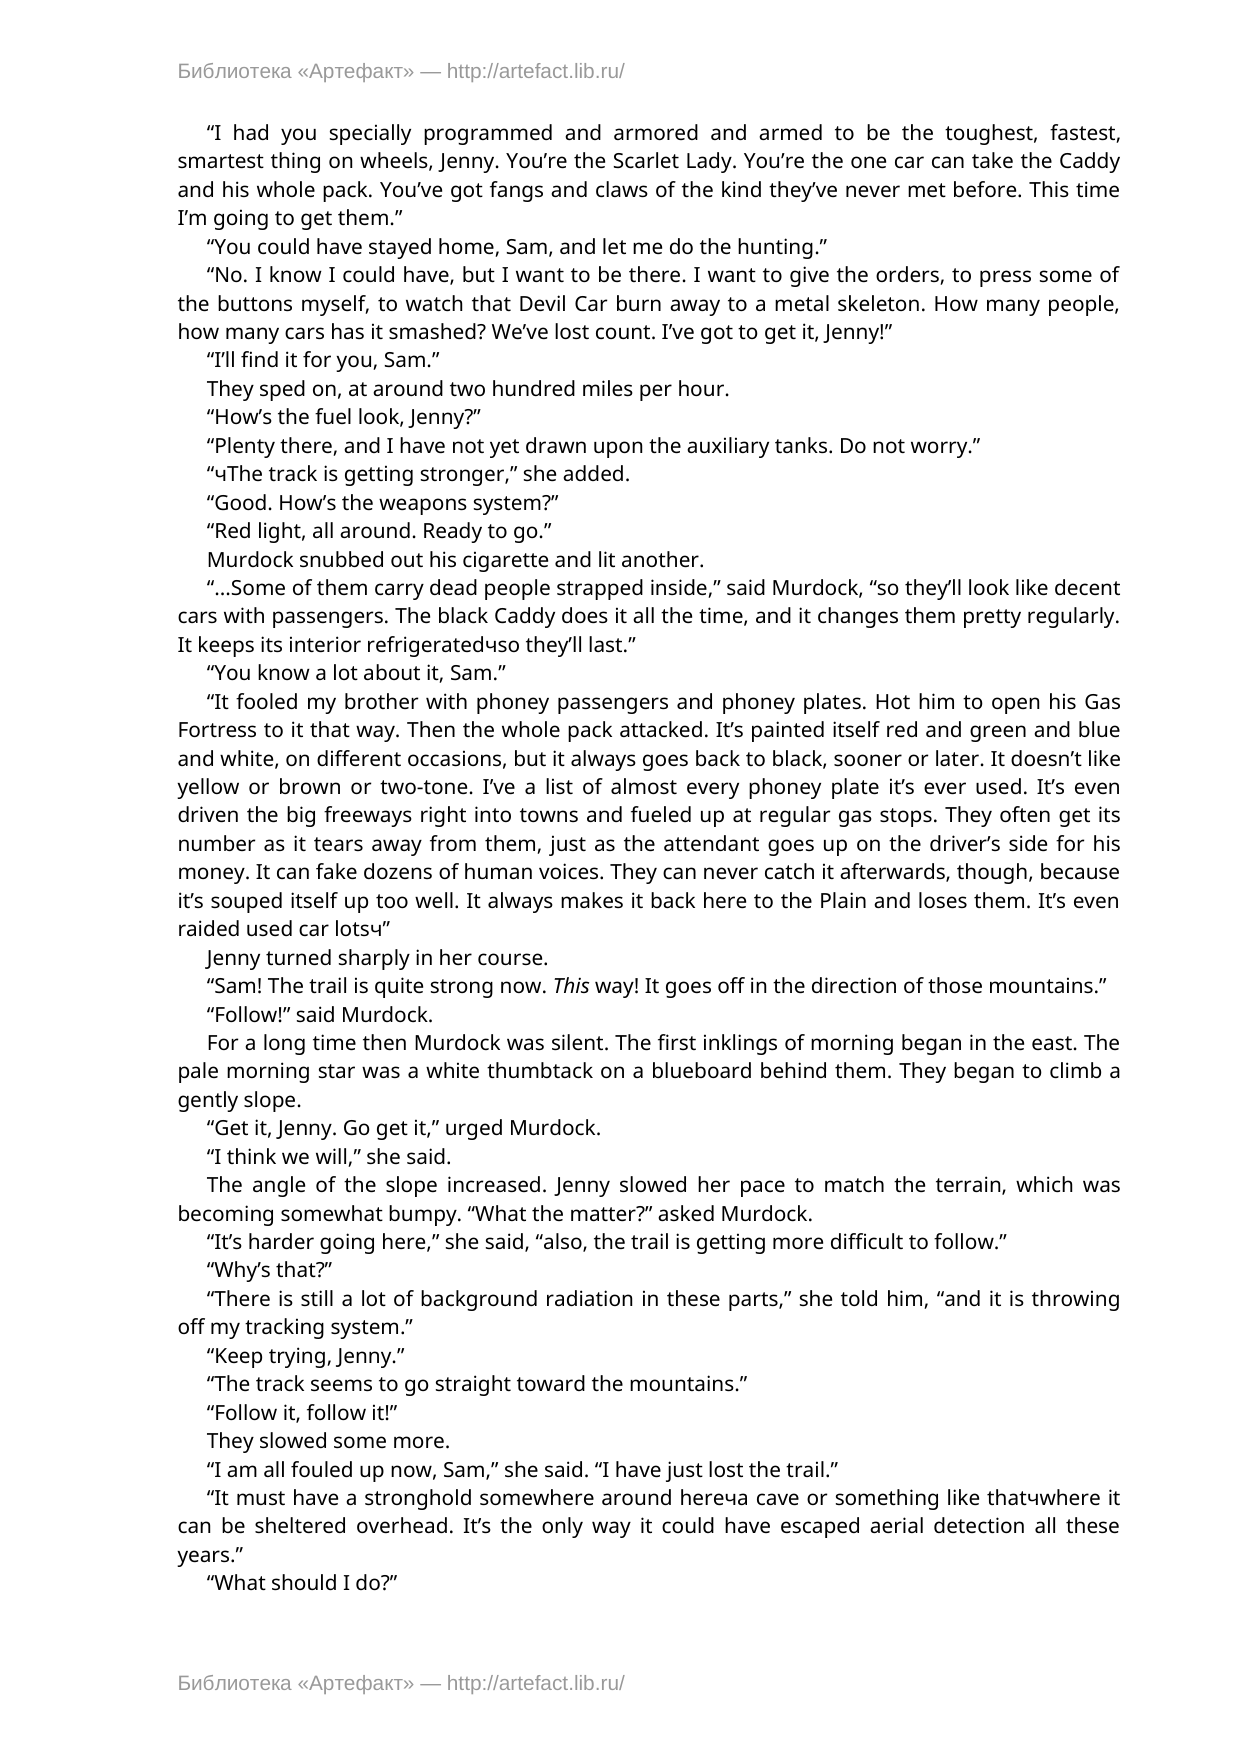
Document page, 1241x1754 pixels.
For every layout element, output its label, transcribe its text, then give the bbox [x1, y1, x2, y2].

text “What should I do?” [177, 1568, 1122, 1597]
text “Plenty there, and I have not yet drawn upon the auxiliary tanks. Do not worry.” [177, 431, 1122, 459]
text “No. I know I could have, but I want to be there. I want to give the orders, to press some of the buttons myself, to watch that Devil Car burn away to a metal skeleton. How many people, how many cars has it smashed? We’ve lost count. I’ve got to get it, Jenny!” [177, 260, 1122, 346]
text “Follow it, follow it!” [177, 1398, 1122, 1426]
text “You know a lot about it, Sam.” [177, 658, 1122, 687]
text “I had you specially programmed and armored and armed to be the toughest, fastest, smartest thing on wheels, Jenny. You’re the Scarlet Lady. You’re the one car can take the Caddy and his whole pack. You’ve got fangs and claws of the kind they’ve never met before. This time I’m going to get them.” [177, 118, 1122, 232]
text “I am all fouled up now, Sam,” she said. “I have just lost the trail.” [177, 1455, 1122, 1483]
text “чThe track is getting stronger,” she added. [177, 459, 1122, 488]
text The angle of the slope increased. Jenny slowed her pace to match the terrain, which was becoming somewhat bumpy. “What the matter?” asked Murdock. [177, 1170, 1122, 1227]
text “Follow!” said Murdock. [177, 1000, 1122, 1028]
text “Good. How’s the weapons system?” [177, 488, 1122, 516]
text “It fooled my brother with phoney passengers and phoney plates. Hot him to open his Gas Fortress to it that way. Then the whole pack attacked. It’s painted itself red and green and blue and white, on different occasions, but it always goes back to black, sooner or later. It doesn’t like yellow or brown or two-tone. I’ve a list of almost every phoney plate it’s ever used. It’s even driven the big freeways right into towns and fueled up at regular gas stops. They often get its number as it tears away from them, just as the attendant goes up on the driver’s side for his money. It can fake dozens of human voices. They can never catch it afterwards, though, because it’s souped itself up too well. It always makes it back here to the Plain and loses them. It’s even raided used car lotsч” [177, 687, 1122, 943]
text “Why’s that?” [177, 1256, 1122, 1284]
text “You could have stayed home, Sam, and let me do the hunting.” [177, 232, 1122, 260]
text “Keep trying, Jenny.” [177, 1341, 1122, 1369]
text “It must have a stronghold somewhere around hereчa cave or something like thatчwhere it can be sheltered overhead. It’s the only way it could have escaped aerial detection all these years.” [177, 1483, 1122, 1568]
text “Red light, all around. Ready to go.” [177, 516, 1122, 545]
text “I think we will,” she said. [177, 1142, 1122, 1170]
text “The track seems to go straight toward the mountains.” [177, 1369, 1122, 1398]
text “It’s harder going here,” she said, “also, the trail is getting more difficult to follow.” [177, 1227, 1122, 1256]
text Murdock snubbed out his cigarette and lit another. [177, 545, 1122, 573]
text They slowed some more. [177, 1426, 1122, 1455]
text They sped on, at around two hundred miles per hour. [177, 374, 1122, 402]
text “...Some of them carry dead people strapped inside,” said Murdock, “so they’ll look like decent cars with passengers. The black Caddy does it all the time, and it changes them pretty regularly. It keeps its interior refrigeratedчso they’ll last.” [177, 573, 1122, 658]
text “Sam! The trail is quite strong now. This way! It goes off in the direction of those mountains.” [177, 971, 1122, 1000]
text For a long time then Murdock was silent. The first inklings of morning began in the east. The pale morning star was a white thumbtack on a blueboard behind them. They began to climb a gently slope. [177, 1028, 1122, 1113]
text “Get it, Jenny. Go get it,” urged Murdock. [177, 1113, 1122, 1142]
text “I’ll find it for you, Sam.” [177, 346, 1122, 374]
text “How’s the fuel look, Jenny?” [177, 402, 1122, 431]
text Jenny turned sharply in her course. [177, 943, 1122, 971]
text “There is still a lot of background radiation in these parts,” she told him, “and it is throwing off my tracking system.” [177, 1284, 1122, 1341]
